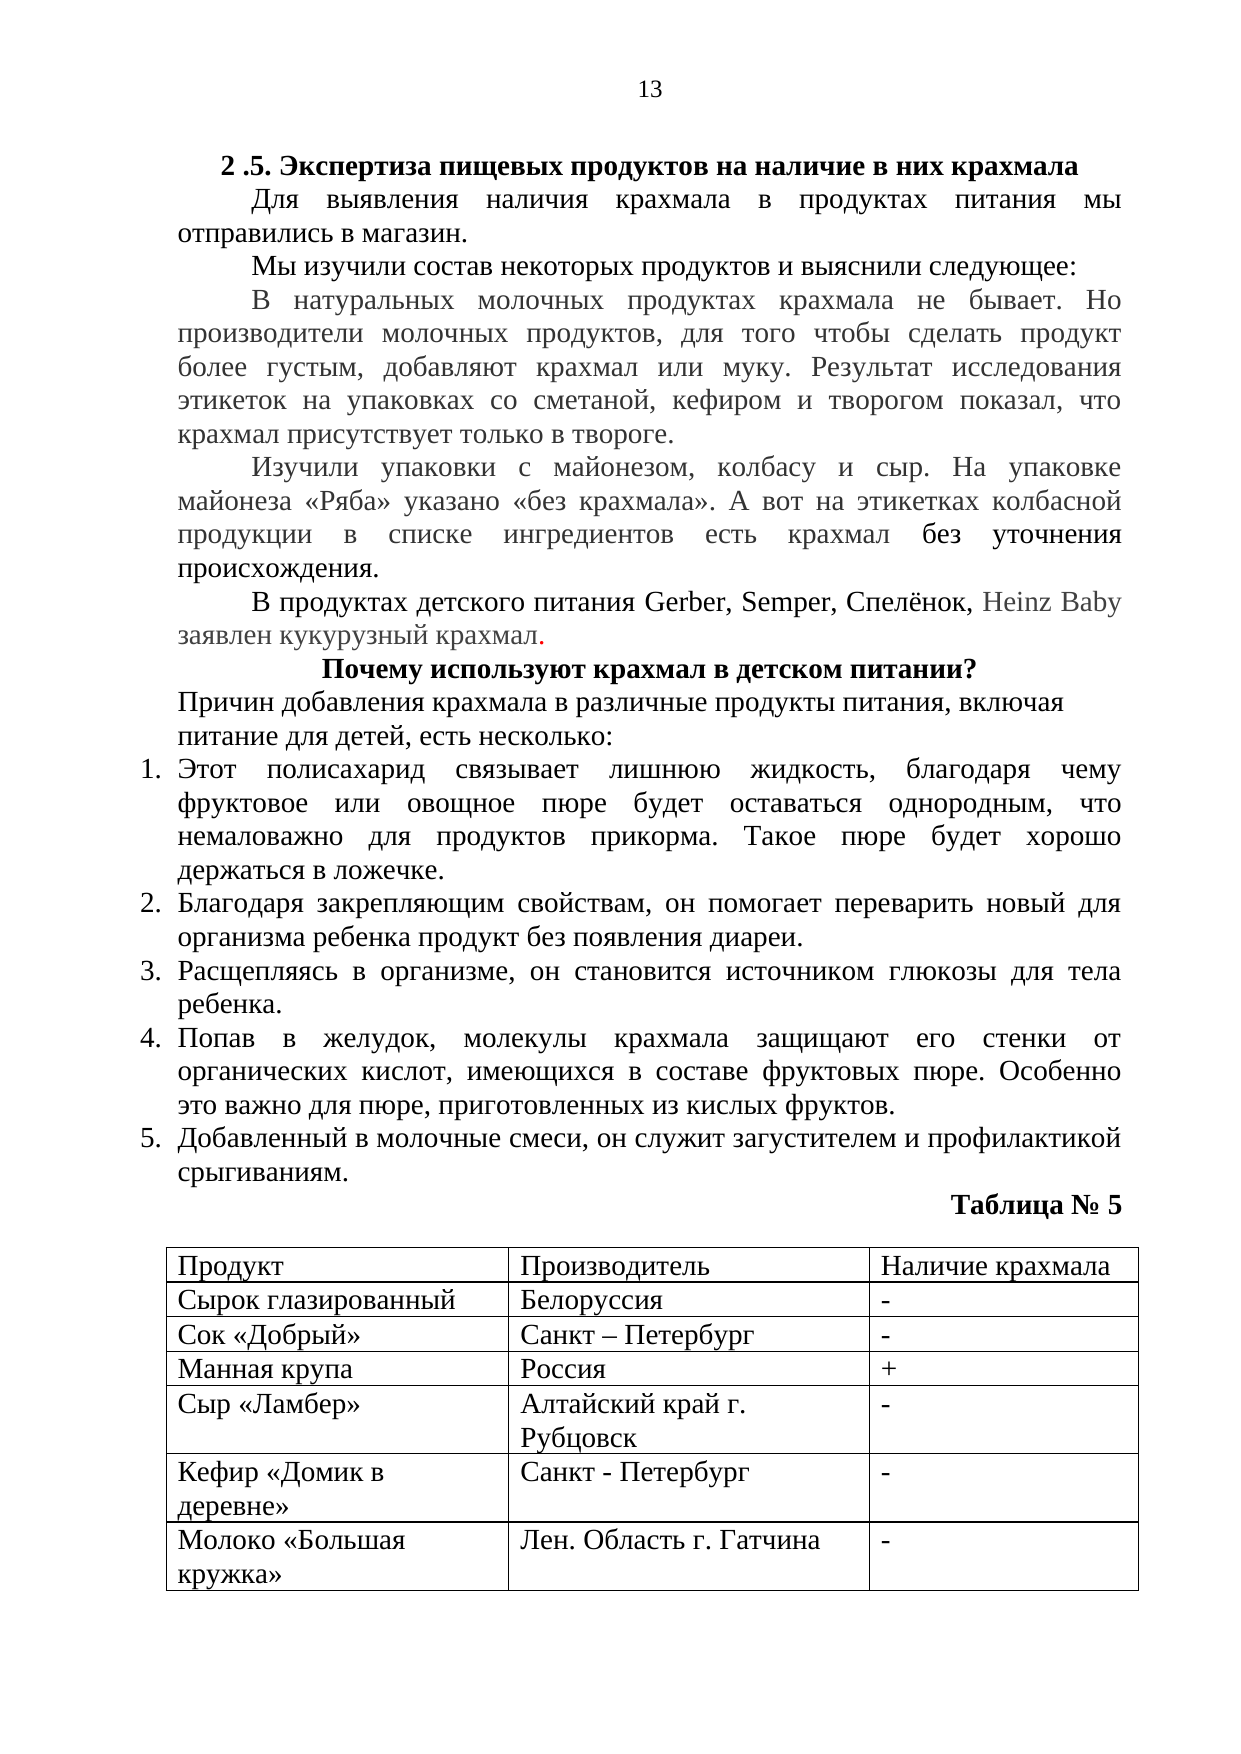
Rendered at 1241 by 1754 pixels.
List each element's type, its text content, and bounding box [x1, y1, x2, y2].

table_cell Россия [509, 1352, 869, 1385]
table_cell Сок «Добрый» [167, 1317, 508, 1351]
table_cell - [870, 1317, 1138, 1351]
list Таблица № 5 [362, 1187, 1122, 1221]
table_cell - [870, 1454, 1138, 1521]
table_header Наличие крахмала [870, 1248, 1138, 1281]
list Попав в желудок, молекулы крахмала защищают его стенки от органических кислот, имеющихся в составе фруктовых пюре. Особенно это важно для пюре, приготовленных из кислых фруктов. [140, 1020, 1122, 1120]
table_header Продукт [167, 1248, 508, 1281]
table_cell Молоко «Большая кружка» [167, 1523, 508, 1589]
table_cell Санкт – Петербург [509, 1317, 869, 1351]
table_cell Манная крупа [167, 1352, 508, 1385]
list Этот полисахарид связывает лишнюю жидкость, благодаря чему фруктовое или овощное пюре будет оставаться однородным, что немаловажно для продуктов прикорма. Такое пюре будет хорошо держаться в ложечке. [140, 751, 1122, 886]
text Почему используют крахмал в детском питании? [177, 651, 1122, 684]
table_cell - [870, 1283, 1138, 1316]
text Для выявления наличия крахмала в продуктах питания мы отправились в магазин. [177, 181, 1122, 248]
list Благодаря закрепляющим свойствам, он помогает переварить новый для организма ребенка продукт без появления диареи. [140, 886, 1122, 953]
text Причин добавления крахмала в различные продукты питания, включая питание для детей, есть несколько: [177, 684, 1122, 751]
text Мы изучили состав некоторых продуктов и выяснили следующее: [177, 248, 1122, 282]
table_cell Сырок глазированный [167, 1283, 508, 1316]
table_cell Лен. Область г. Гатчина [509, 1523, 869, 1589]
list Добавленный в молочные смеси, он служит загустителем и профилактикой срыгиваниям. [140, 1120, 1122, 1187]
table_cell + [870, 1352, 1138, 1385]
table_cell Кефир «Домик в деревне» [167, 1454, 508, 1521]
list В продуктах детского питания Gerber, Semper, Спелёнок, Heinz Baby заявлен кукурузный крахмал. [177, 584, 1122, 651]
text 2 .5. Экспертиза пищевых продуктов на наличие в них крахмала [177, 148, 1122, 181]
table_cell - [870, 1523, 1138, 1589]
table_cell Белоруссия [509, 1283, 869, 1316]
table_cell Алтайский край г. Рубцовск [509, 1386, 869, 1453]
list Изучили упаковки с майонезом, колбасу и сыр. На упаковке майонеза «Ряба» указано «без крахмала». А вот на этикетках колбасной продукции в списке ингредиентов есть крахмал без уточнения происхождения. [177, 449, 1122, 584]
table_cell Сыр «Ламбер» [167, 1386, 508, 1453]
list Расщепляясь в организме, он становится источником глюкозы для тела ребенка. [140, 953, 1122, 1020]
table_header Производитель [509, 1248, 869, 1281]
text В натуральных молочных продуктах крахмала не бывает. Но производители молочных продуктов, для того чтобы сделать продукт более густым, добавляют крахмал или муку. Результат исследования этикеток на упаковках со сметаной, кефиром и творогом показал, что крахмал присутствует только в твороге. [177, 282, 1122, 449]
table_cell Санкт - Петербург [509, 1454, 869, 1521]
table_cell - [870, 1386, 1138, 1453]
